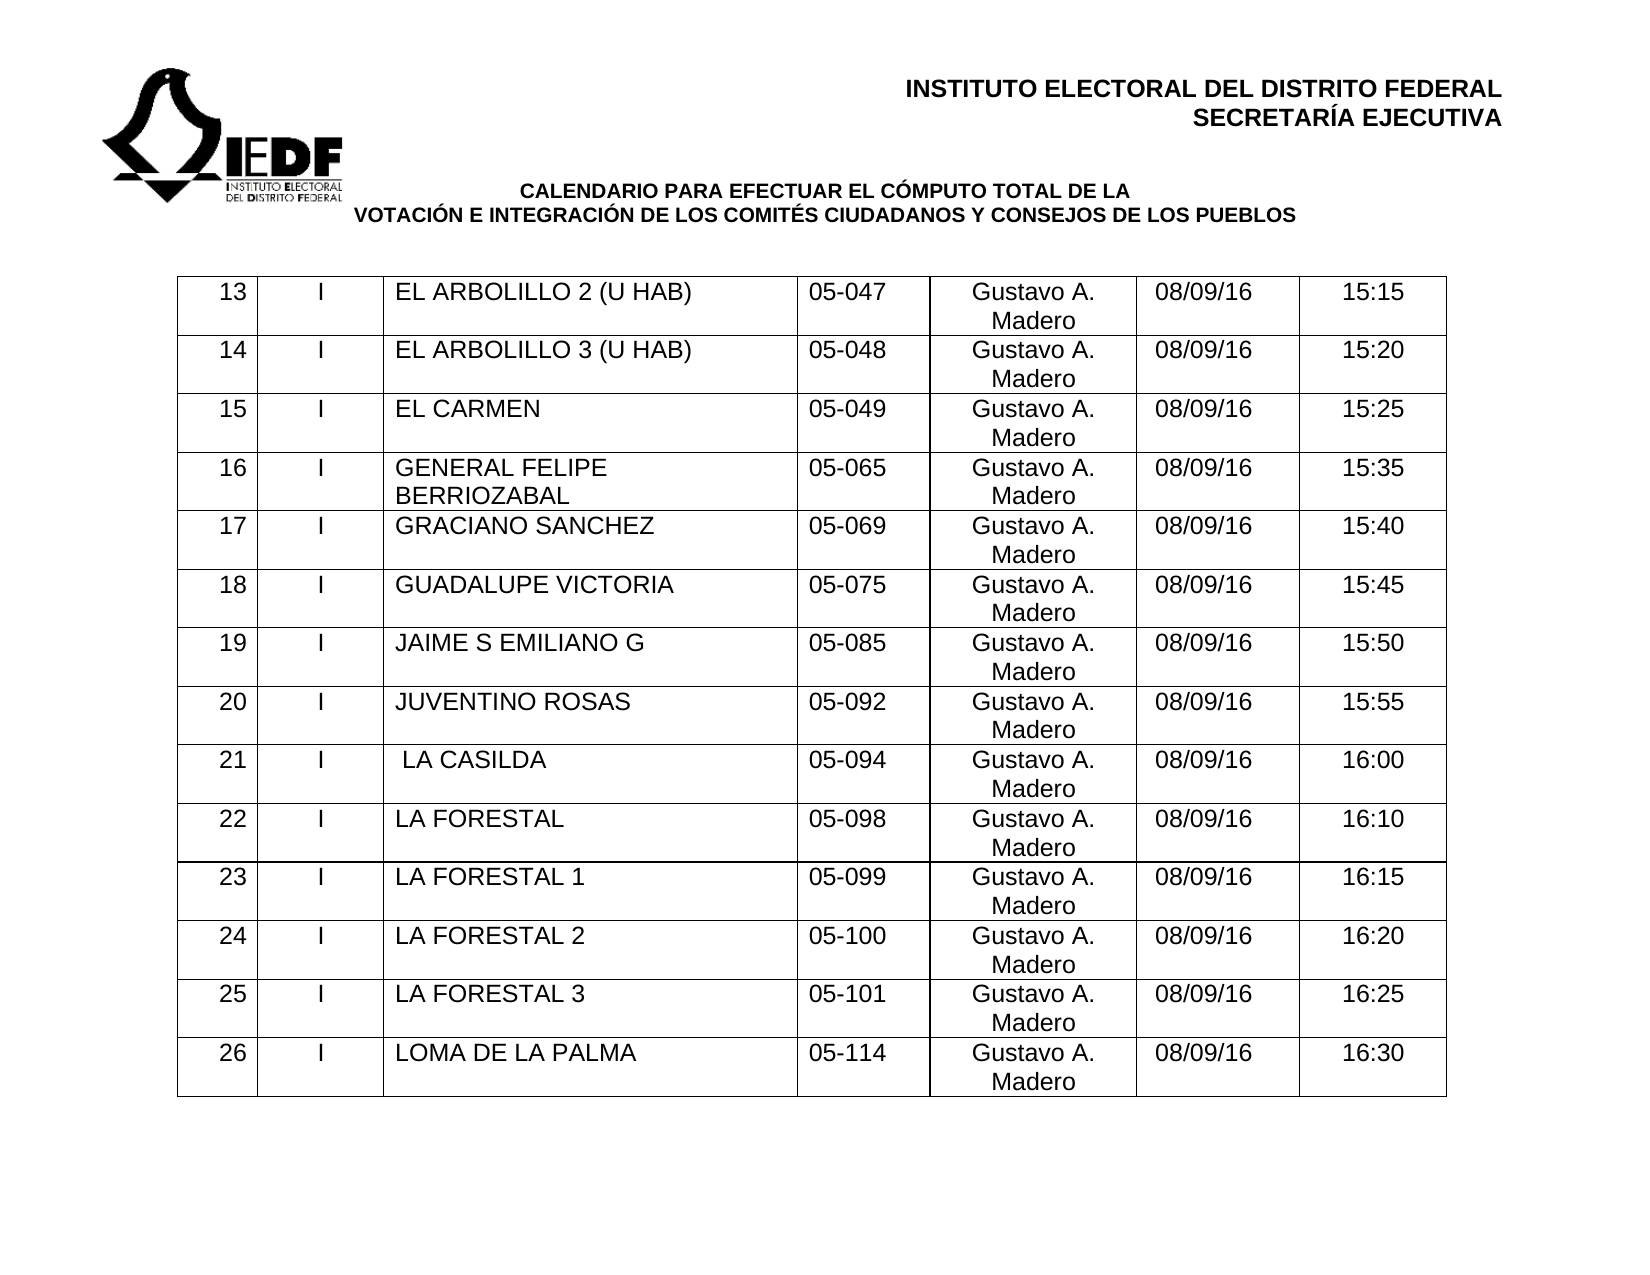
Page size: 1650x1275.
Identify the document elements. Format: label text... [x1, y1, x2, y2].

table_cell I [258, 277, 383, 334]
table_cell I [258, 804, 383, 861]
table_cell I [258, 745, 383, 803]
table_cell I [258, 336, 383, 393]
table_cell 05-114 [798, 1038, 929, 1096]
table_cell 08/09/16 [1137, 745, 1299, 803]
table_cell 16:10 [1300, 804, 1446, 861]
table_cell I [258, 687, 383, 744]
table_cell Gustavo A. Madero [931, 628, 1136, 686]
table_cell 16 [178, 453, 257, 510]
table_cell 08/09/16 [1137, 628, 1299, 686]
table_cell GENERAL FELIPE BERRIOZABAL [384, 453, 797, 510]
table_cell Gustavo A. Madero [931, 687, 1136, 744]
table_cell Gustavo A. Madero [931, 804, 1136, 861]
table_cell JUVENTINO ROSAS [384, 687, 797, 744]
table_cell 08/09/16 [1137, 980, 1299, 1037]
table_cell 26 [178, 1038, 257, 1096]
table_cell Gustavo A. Madero [931, 453, 1136, 510]
table_cell EL CARMEN [384, 394, 797, 452]
table_cell I [258, 980, 383, 1037]
table_cell I [258, 511, 383, 569]
table_cell 08/09/16 [1137, 394, 1299, 452]
table_cell LA FORESTAL [384, 804, 797, 861]
table_cell 20 [178, 687, 257, 744]
table_cell I [258, 453, 383, 510]
table_cell 08/09/16 [1137, 863, 1299, 920]
table_cell 08/09/16 [1137, 277, 1299, 334]
table_cell 16:20 [1300, 921, 1446, 978]
table_cell LA CASILDA [384, 745, 797, 803]
table_cell 16:30 [1300, 1038, 1446, 1096]
table_cell 08/09/16 [1137, 804, 1299, 861]
table_cell I [258, 394, 383, 452]
table_cell 24 [178, 921, 257, 978]
table_cell I [258, 921, 383, 978]
table_cell 21 [178, 745, 257, 803]
table_cell Gustavo A. Madero [931, 921, 1136, 978]
table_cell 16:15 [1300, 863, 1446, 920]
table_cell 05-101 [798, 980, 929, 1037]
table_cell 05-094 [798, 745, 929, 803]
table_cell LOMA DE LA PALMA [384, 1038, 797, 1096]
table_cell 05-099 [798, 863, 929, 920]
table_cell LA FORESTAL 2 [384, 921, 797, 978]
table_cell GRACIANO SANCHEZ [384, 511, 797, 569]
table_cell 05-075 [798, 570, 929, 627]
table_cell 16:25 [1300, 980, 1446, 1037]
table_cell 08/09/16 [1137, 921, 1299, 978]
table_cell 05-098 [798, 804, 929, 861]
table_cell I [258, 1038, 383, 1096]
table_cell 08/09/16 [1137, 511, 1299, 569]
table_cell 15 [178, 394, 257, 452]
table_cell 15:40 [1300, 511, 1446, 569]
table_cell 05-065 [798, 453, 929, 510]
table_cell Gustavo A. Madero [931, 980, 1136, 1037]
table_cell Gustavo A. Madero [931, 570, 1136, 627]
table_cell LA FORESTAL 1 [384, 863, 797, 920]
table_cell 15:25 [1300, 394, 1446, 452]
table_cell Gustavo A. Madero [931, 1038, 1136, 1096]
table_cell 08/09/16 [1137, 453, 1299, 510]
table_cell I [258, 628, 383, 686]
table_cell 25 [178, 980, 257, 1037]
table_cell 05-085 [798, 628, 929, 686]
picture [97, 66, 352, 213]
table_cell 13 [178, 277, 257, 334]
table_cell 05-069 [798, 511, 929, 569]
table_cell 23 [178, 863, 257, 920]
table_cell EL ARBOLILLO 2 (U HAB) [384, 277, 797, 334]
table_cell 05-048 [798, 336, 929, 393]
table_cell I [258, 863, 383, 920]
table_cell 15:55 [1300, 687, 1446, 744]
table_cell Gustavo A. Madero [931, 394, 1136, 452]
table_cell 15:35 [1300, 453, 1446, 510]
table_cell Gustavo A. Madero [931, 277, 1136, 334]
table_cell 05-047 [798, 277, 929, 334]
table_cell 16:00 [1300, 745, 1446, 803]
table_cell 08/09/16 [1137, 570, 1299, 627]
table_cell GUADALUPE VICTORIA [384, 570, 797, 627]
table_cell 15:45 [1300, 570, 1446, 627]
table_cell 05-092 [798, 687, 929, 744]
table_cell 08/09/16 [1137, 687, 1299, 744]
table_cell 15:50 [1300, 628, 1446, 686]
table_cell Gustavo A. Madero [931, 745, 1136, 803]
table_cell Gustavo A. Madero [931, 511, 1136, 569]
table_cell 08/09/16 [1137, 1038, 1299, 1096]
table_cell 14 [178, 336, 257, 393]
table_cell 18 [178, 570, 257, 627]
table_cell LA FORESTAL 3 [384, 980, 797, 1037]
table_cell 19 [178, 628, 257, 686]
table_cell EL ARBOLILLO 3 (U HAB) [384, 336, 797, 393]
table_cell I [258, 570, 383, 627]
table_cell 15:20 [1300, 336, 1446, 393]
table_cell 05-049 [798, 394, 929, 452]
table_cell Gustavo A. Madero [931, 336, 1136, 393]
table_cell 08/09/16 [1137, 336, 1299, 393]
table_cell Gustavo A. Madero [931, 863, 1136, 920]
table_cell 17 [178, 511, 257, 569]
table_cell 05-100 [798, 921, 929, 978]
table_cell JAIME S EMILIANO G [384, 628, 797, 686]
table_cell 22 [178, 804, 257, 861]
table_cell 15:15 [1300, 277, 1446, 334]
